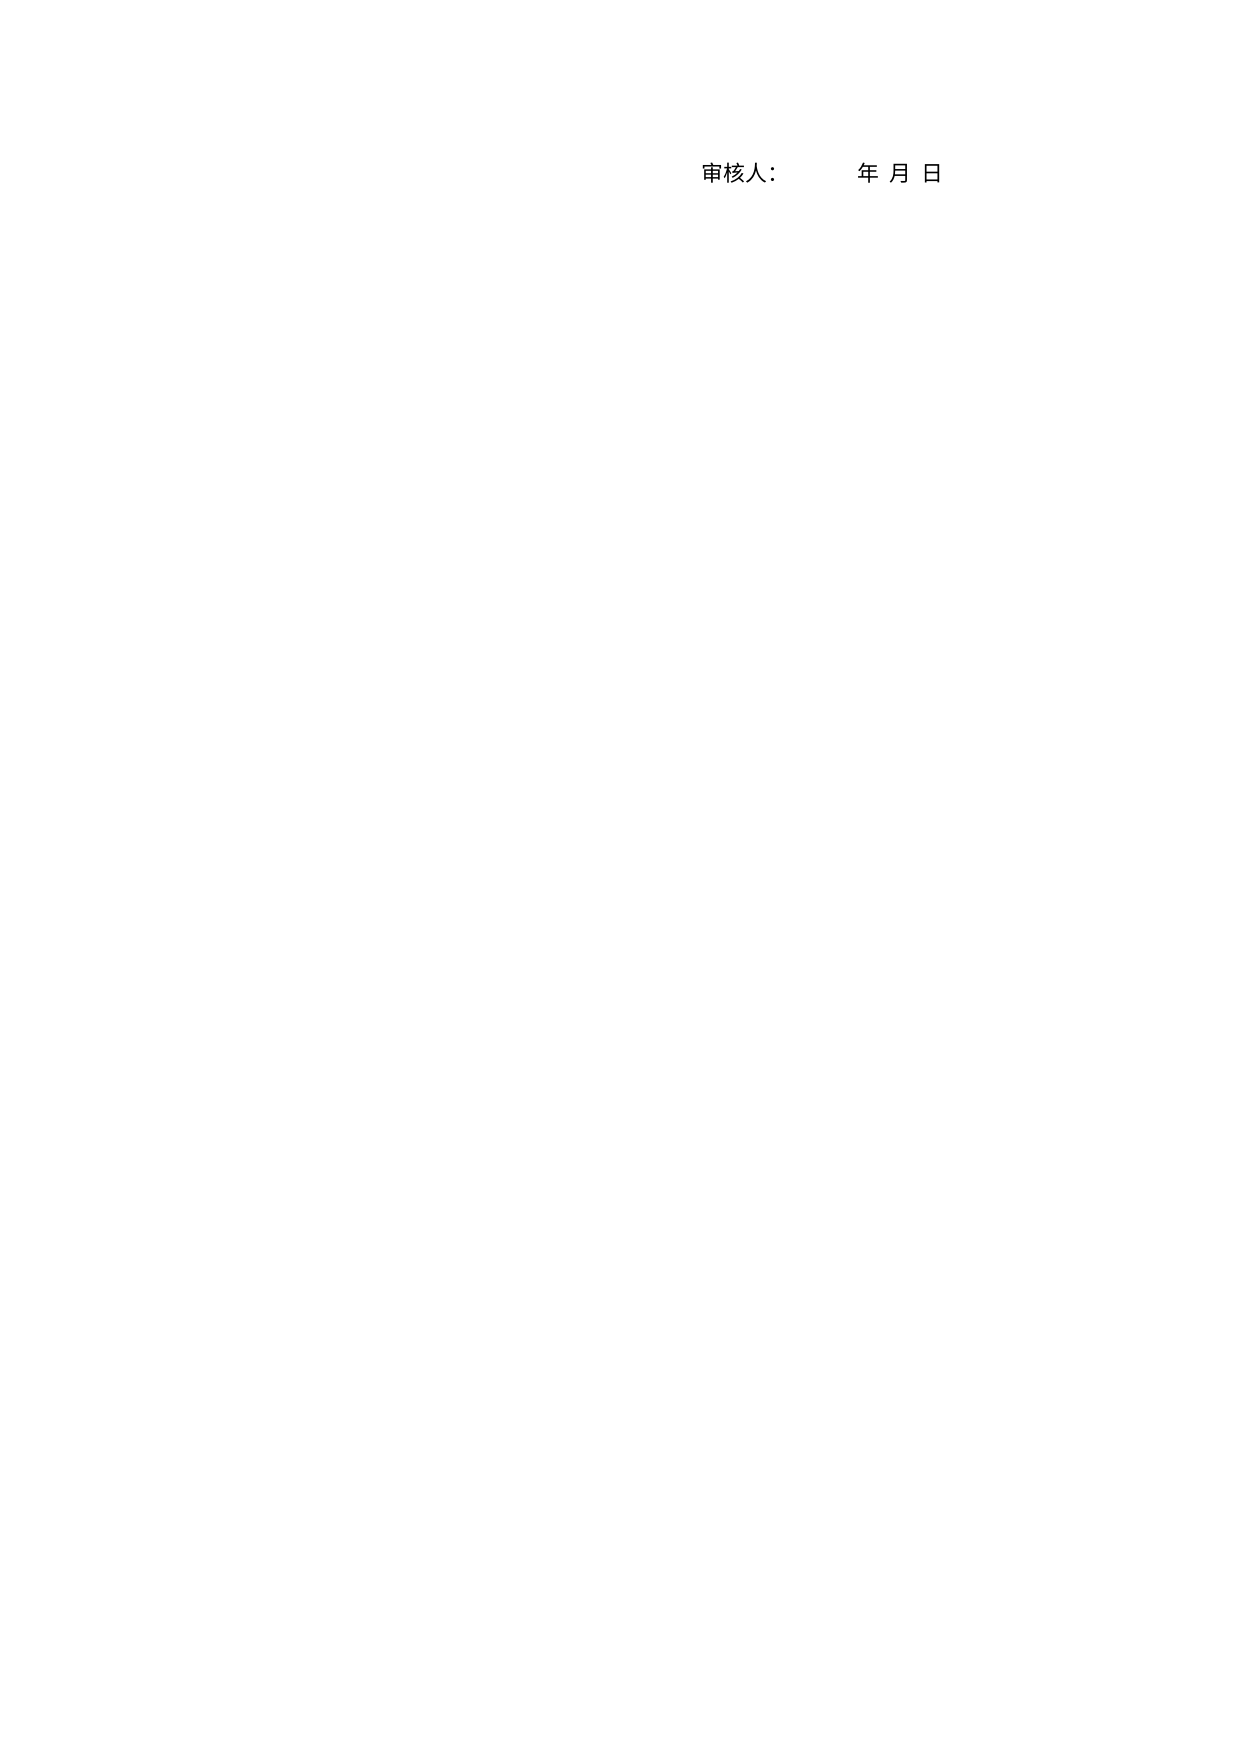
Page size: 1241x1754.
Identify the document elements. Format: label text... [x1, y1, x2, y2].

text 审核人： 年 月 日 [187, 156, 1053, 188]
